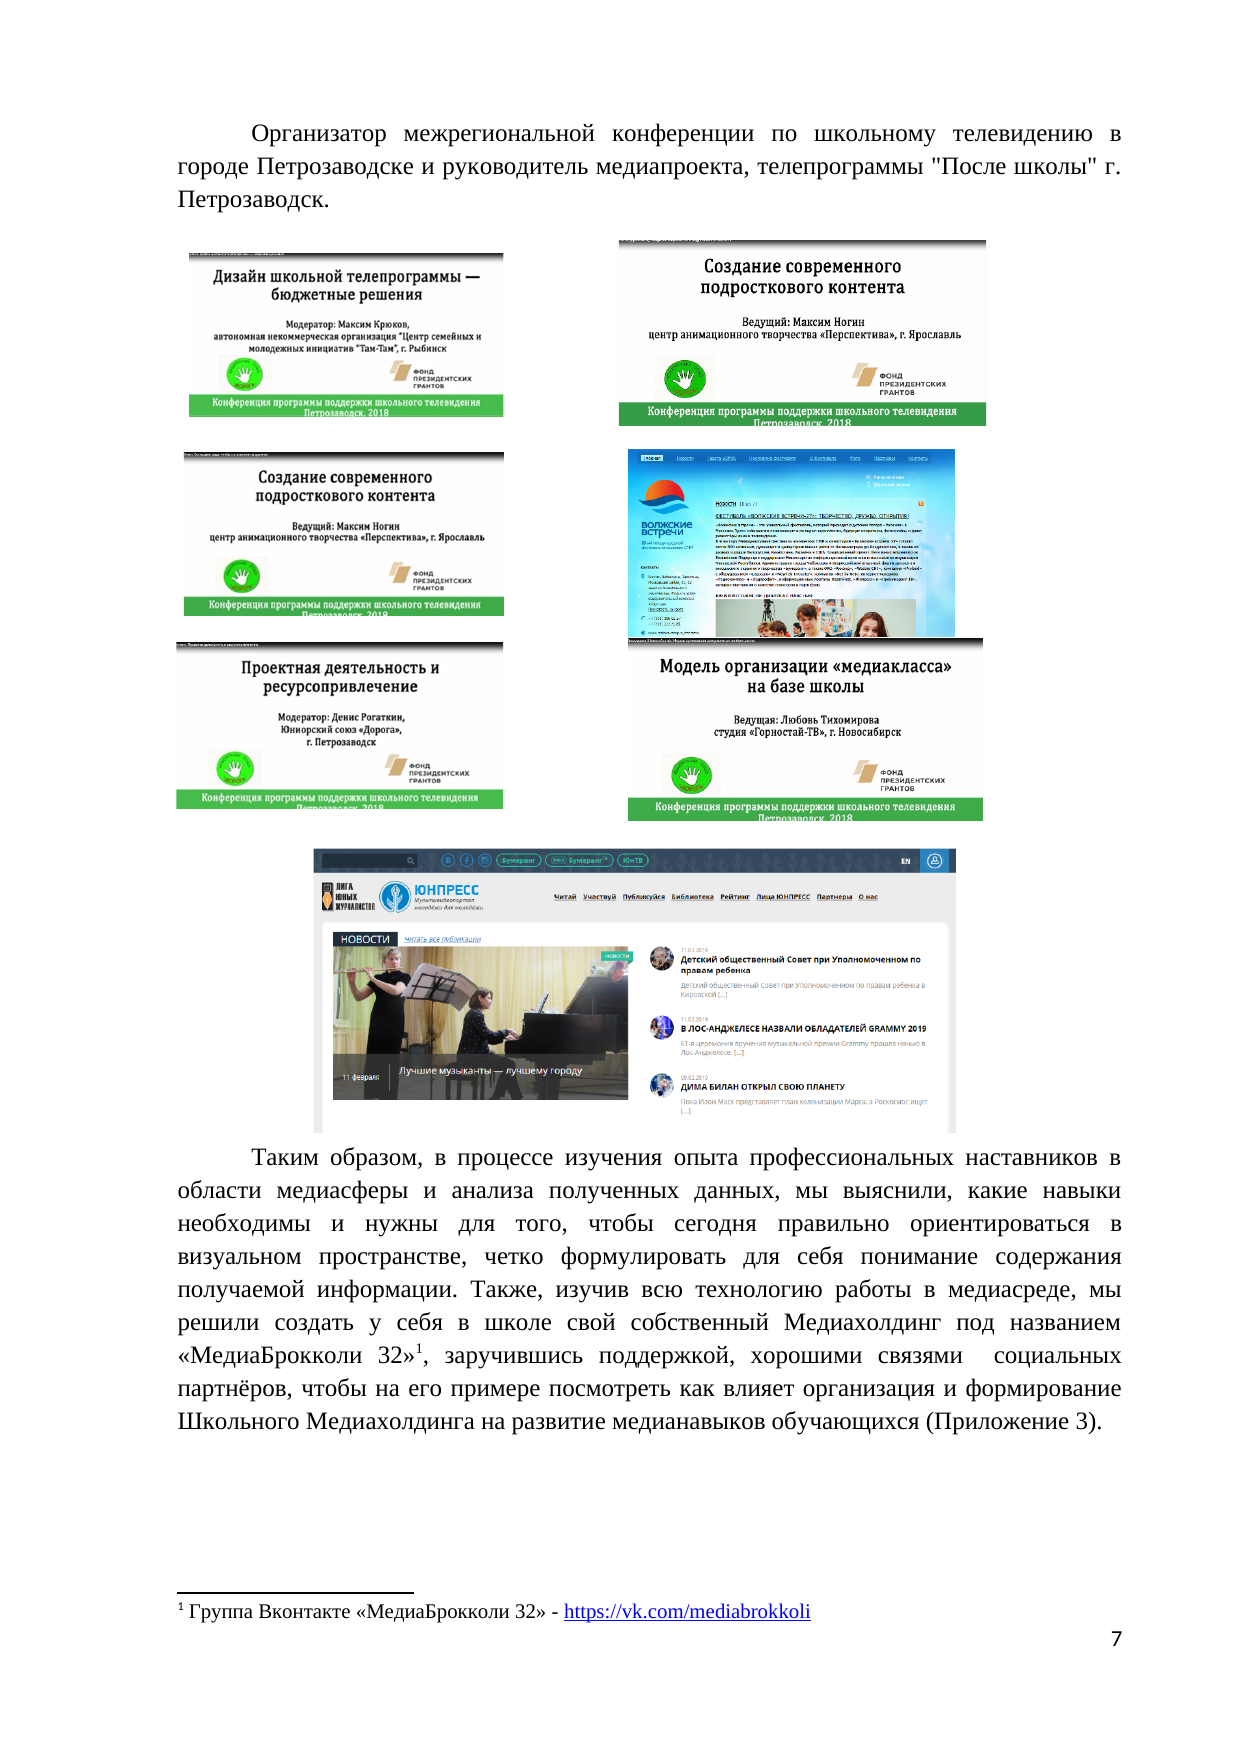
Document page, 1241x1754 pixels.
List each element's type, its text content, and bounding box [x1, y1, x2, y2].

picture [182, 452, 504, 615]
text Организатор межрегиональной конференции по школьному телевидению в городе Петрозаводске и руководитель медиапроекта, телепрограммы "После школы" г. Петрозаводск. [177, 118, 1122, 213]
picture [312, 847, 956, 1132]
picture [617, 240, 986, 425]
picture [175, 642, 503, 808]
text Таким образом, в процессе изучения опыта профессиональных наставников в области медиасферы и анализа полученных данных, мы выяснили, какие навыки необходимы и нужны для того, чтобы сегодня правильно ориентироваться в визуальном пространстве, четко формулировать для себя понимание содержания получаемой информации. Также, изучив всю технологию работы в медиасреде, мы решили создать у себя в школе свой собственный Медиахолдинг под названием «МедиаБрокколи 32», заручившись поддержкой, хорошими связями социальных партнёров, чтобы на его примере посмотреть как влияет организация и формирование Школьного Медиахолдинга на развитие медианавыков обучающихся (Приложение 3). [177, 1142, 1122, 1435]
picture [187, 253, 504, 416]
picture [626, 638, 983, 820]
picture [626, 448, 955, 636]
